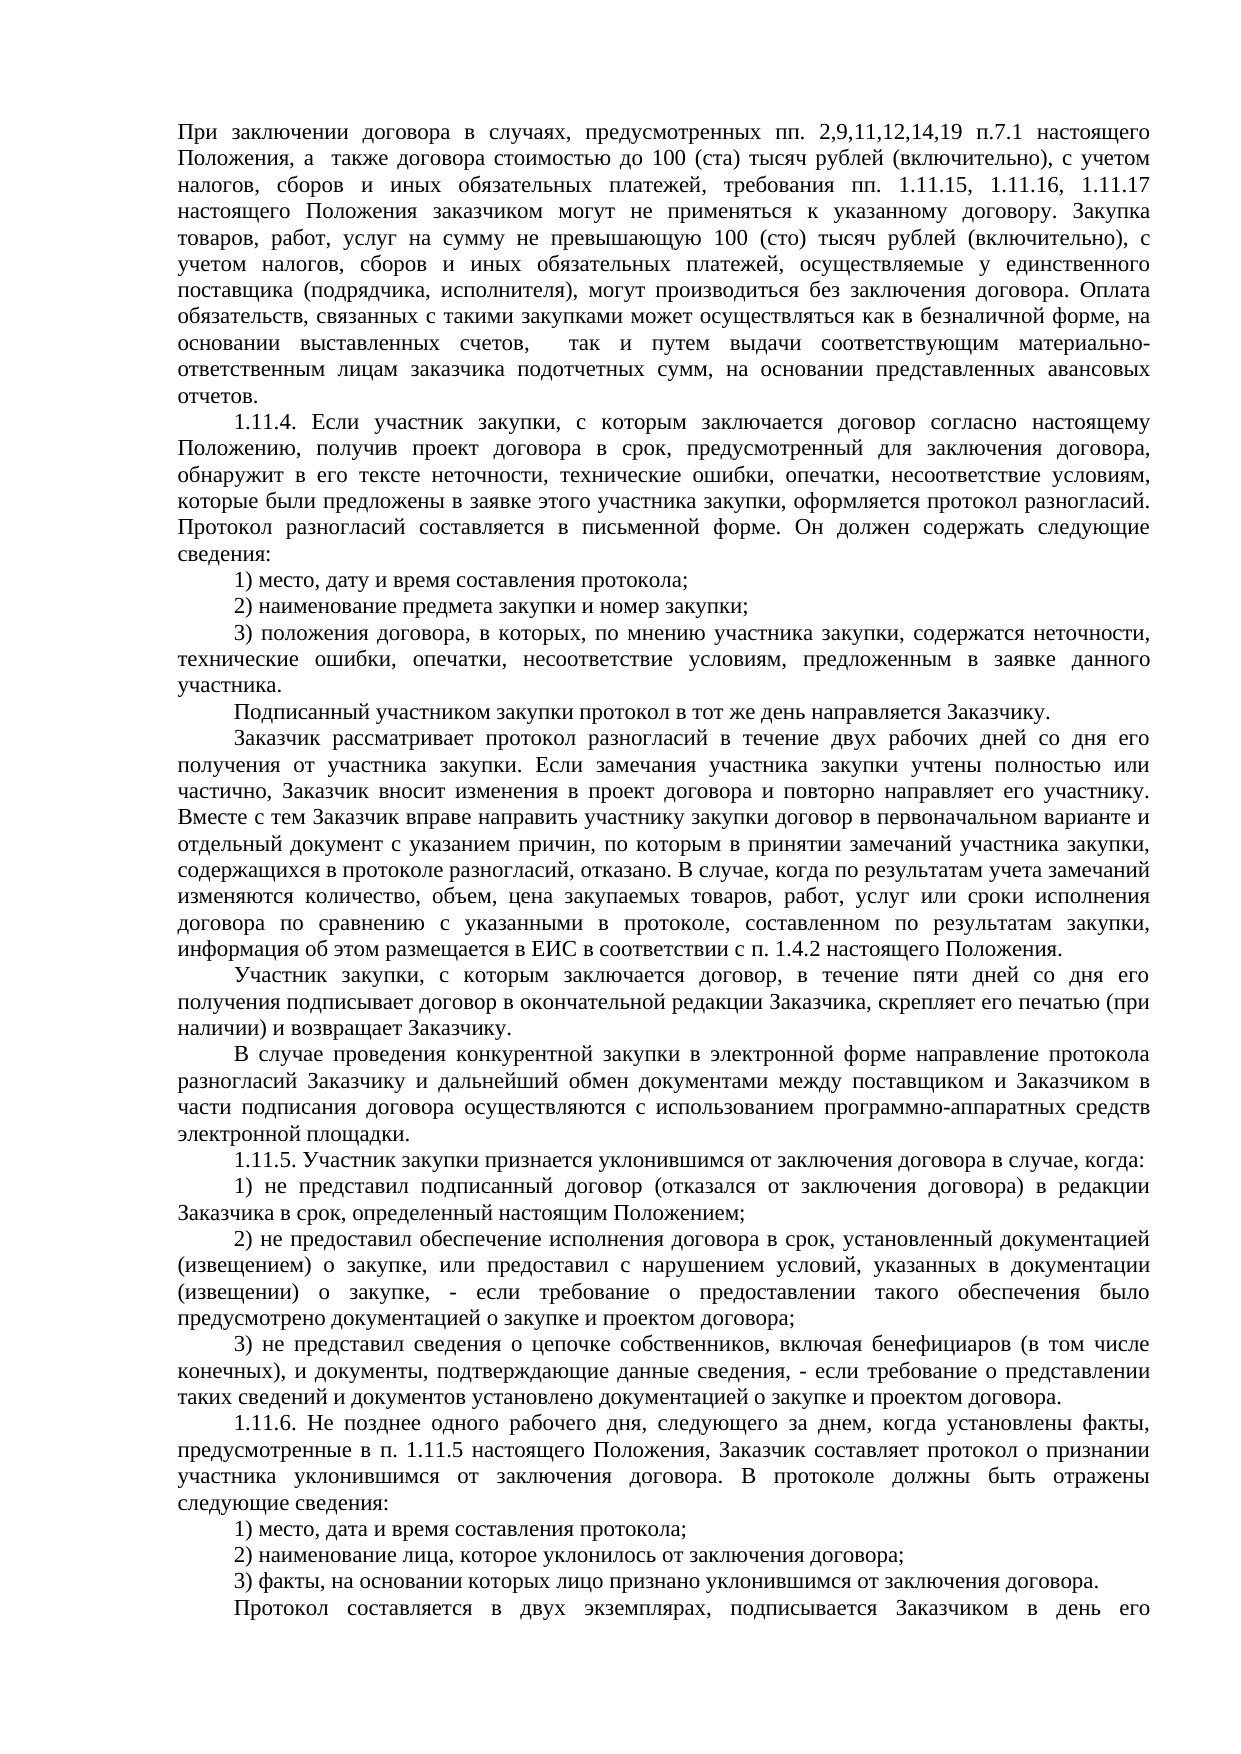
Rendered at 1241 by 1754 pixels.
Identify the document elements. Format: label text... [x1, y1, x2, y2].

text 1.11.5. Участник закупки признается уклонившимся от заключения договора в случае, когда: [177, 1146, 1152, 1172]
text 3) факты, на основании которых лицо признано уклонившимся от заключения договора. [177, 1568, 1152, 1594]
text При заключении договора в случаях, предусмотренных пп. 2,9,11,12,14,19 п.7.1 настоящего Положения, а также договора стоимостью до 100 (ста) тысяч рублей (включительно), с учетом налогов, сборов и иных обязательных платежей, требования пп. 1.11.15, 1.11.16, 1.11.17 настоящего Положения заказчиком могут не применяться к указанному договору. Закупка товаров, работ, услуг на сумму не превышающую 100 (сто) тысяч рублей (включительно), с учетом налогов, сборов и иных обязательных платежей, осуществляемые у единственного поставщика (подрядчика, исполнителя), могут производиться без заключения договора. Оплата обязательств, связанных с такими закупками может осуществляться как в безналичной форме, на основании выставленных счетов, так и путем выдачи соответствующим материально-ответственным лицам заказчика подотчетных сумм, на основании представленных авансовых отчетов. [177, 118, 1152, 408]
text Участник закупки, с которым заключается договор, в течение пяти дней со дня его получения подписывает договор в окончательной редакции Заказчика, скрепляет его печатью (при наличии) и возвращает Заказчику. [177, 961, 1152, 1041]
text 1) место, дату и время составления протокола; [177, 566, 1152, 592]
text 3) положения договора, в которых, по мнению участника закупки, содержатся неточности, технические ошибки, опечатки, несоответствие условиям, предложенным в заявке данного участника. [177, 619, 1152, 698]
text В случае проведения конкурентной закупки в электронной форме направление протокола разногласий Заказчику и дальнейший обмен документами между поставщиком и Заказчиком в части подписания договора осуществляются с использованием программно-аппаратных средств электронной площадки. [177, 1041, 1152, 1146]
text 2) наименование лица, которое уклонилось от заключения договора; [177, 1541, 1152, 1568]
text 1) место, дата и время составления протокола; [177, 1515, 1152, 1541]
text 3) не представил сведения о цепочке собственников, включая бенефициаров (в том числе конечных), и документы, подтверждающие данные сведения, - если требование о представлении таких сведений и документов установлено документацией о закупке и проектом договора. [177, 1330, 1152, 1409]
text 1.11.6. Не позднее одного рабочего дня, следующего за днем, когда установлены факты, предусмотренные в п. 1.11.5 настоящего Положения, Заказчик составляет протокол о признании участника уклонившимся от заключения договора. В протоколе должны быть отражены следующие сведения: [177, 1409, 1152, 1515]
text 2) не предоставил обеспечение исполнения договора в срок, установленный документацией (извещением) о закупке, или предоставил с нарушением условий, указанных в документации (извещении) о закупке, - если требование о предоставлении такого обеспечения было предусмотрено документацией о закупке и проектом договора; [177, 1225, 1152, 1330]
text Заказчик рассматривает протокол разногласий в течение двух рабочих дней со дня его получения от участника закупки. Если замечания участника закупки учтены полностью или частично, Заказчик вносит изменения в проект договора и повторно направляет его участнику. Вместе с тем Заказчик вправе направить участнику закупки договор в первоначальном варианте и отдельный документ с указанием причин, по которым в принятии замечаний участника закупки, содержащихся в протоколе разногласий, отказано. В случае, когда по результатам учета замечаний изменяются количество, объем, цена закупаемых товаров, работ, услуг или сроки исполнения договора по сравнению с указанными в протоколе, составленном по результатам закупки, информация об этом размещается в ЕИС в соответствии с п. 1.4.2 настоящего Положения. [177, 724, 1152, 961]
text 1) не представил подписанный договор (отказался от заключения договора) в редакции Заказчика в срок, определенный настоящим Положением; [177, 1172, 1152, 1225]
text Подписанный участником закупки протокол в тот же день направляется Заказчику. [177, 698, 1152, 724]
text 2) наименование предмета закупки и номер закупки; [177, 592, 1152, 619]
text 1.11.4. Если участник закупки, с которым заключается договор согласно настоящему Положению, получив проект договора в срок, предусмотренный для заключения договора, обнаружит в его тексте неточности, технические ошибки, опечатки, несоответствие условиям, которые были предложены в заявке этого участника закупки, оформляется протокол разногласий. Протокол разногласий составляется в письменной форме. Он должен содержать следующие сведения: [177, 408, 1152, 566]
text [177, 1594, 1152, 1620]
